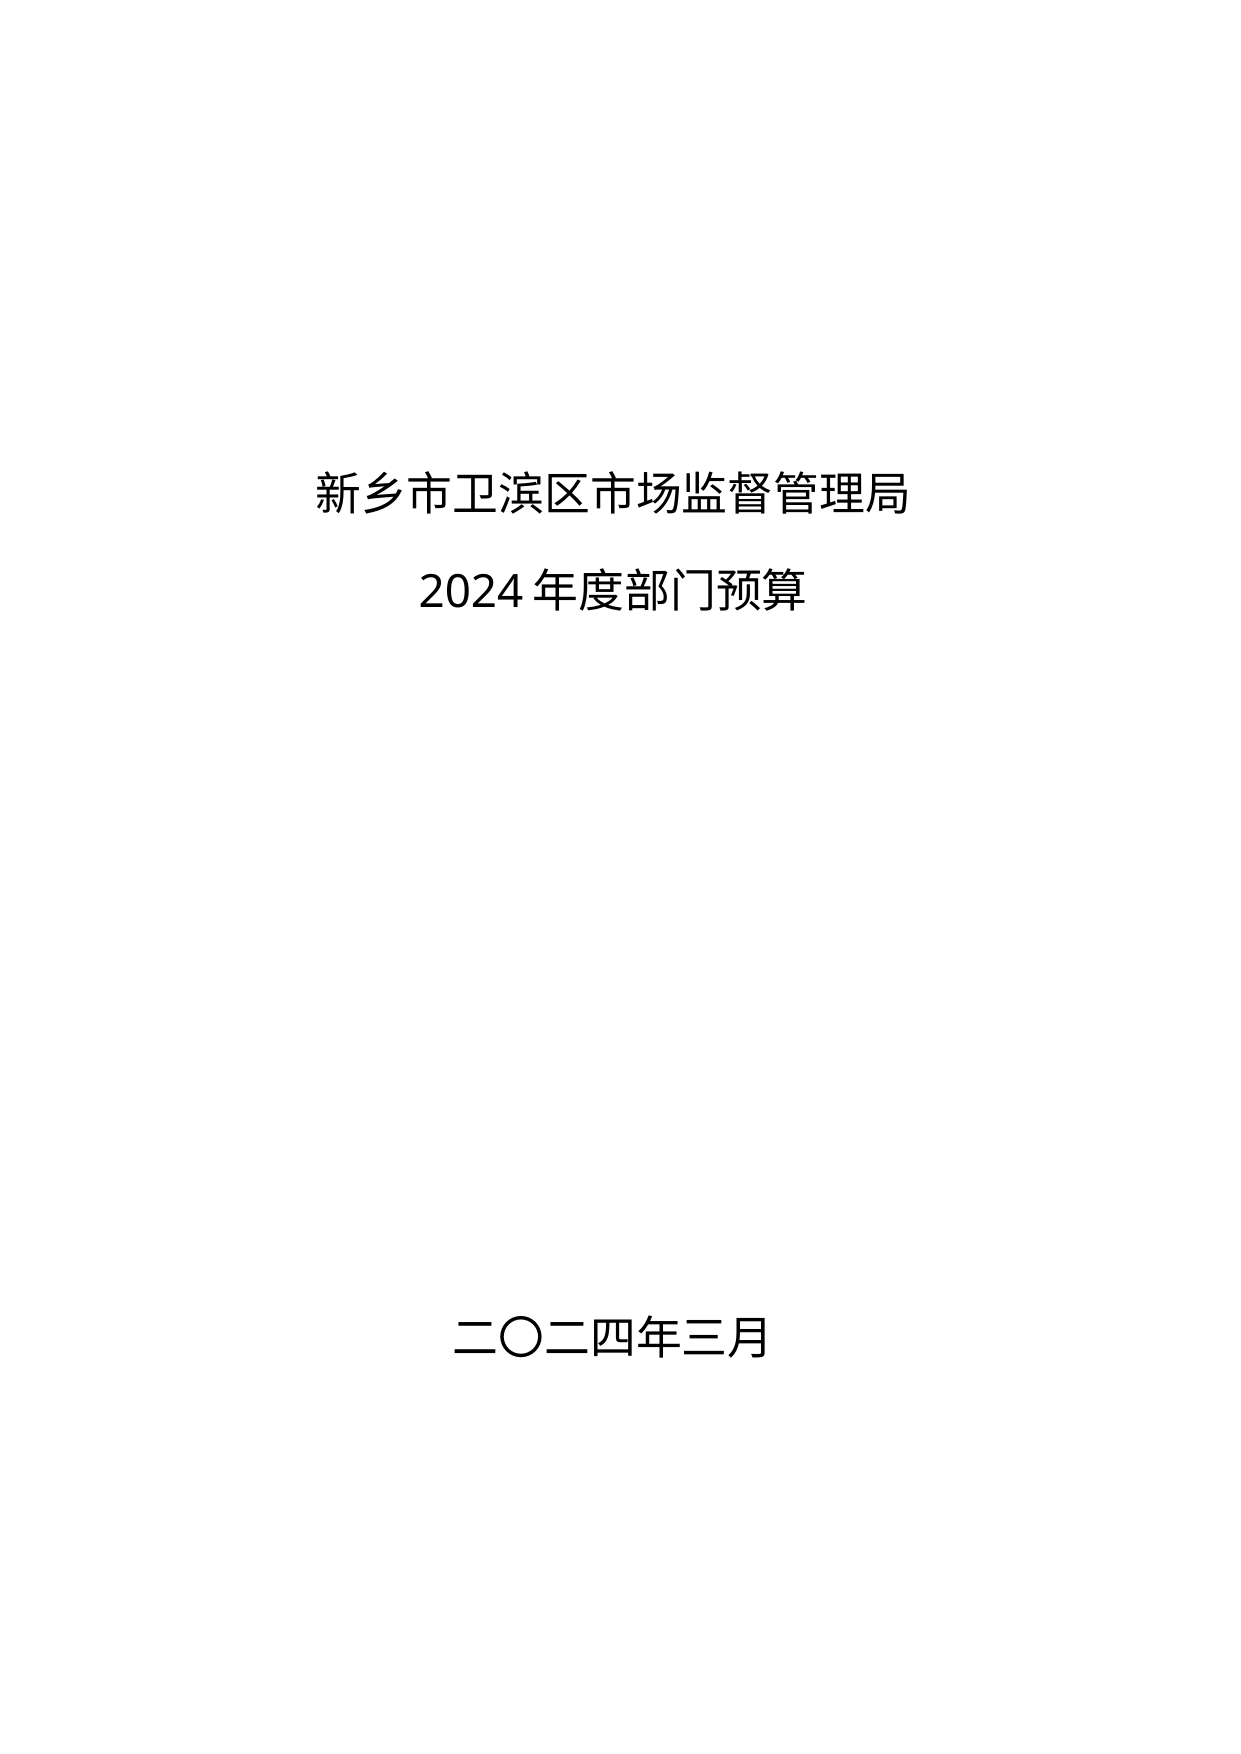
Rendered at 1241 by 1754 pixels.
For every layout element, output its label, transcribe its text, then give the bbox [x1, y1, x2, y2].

text 二〇二四年三月 [162, 1286, 1063, 1383]
text 新乡市卫滨区市场监督管理局 [162, 442, 1063, 539]
text 2024年度部门预算 [162, 539, 1063, 637]
